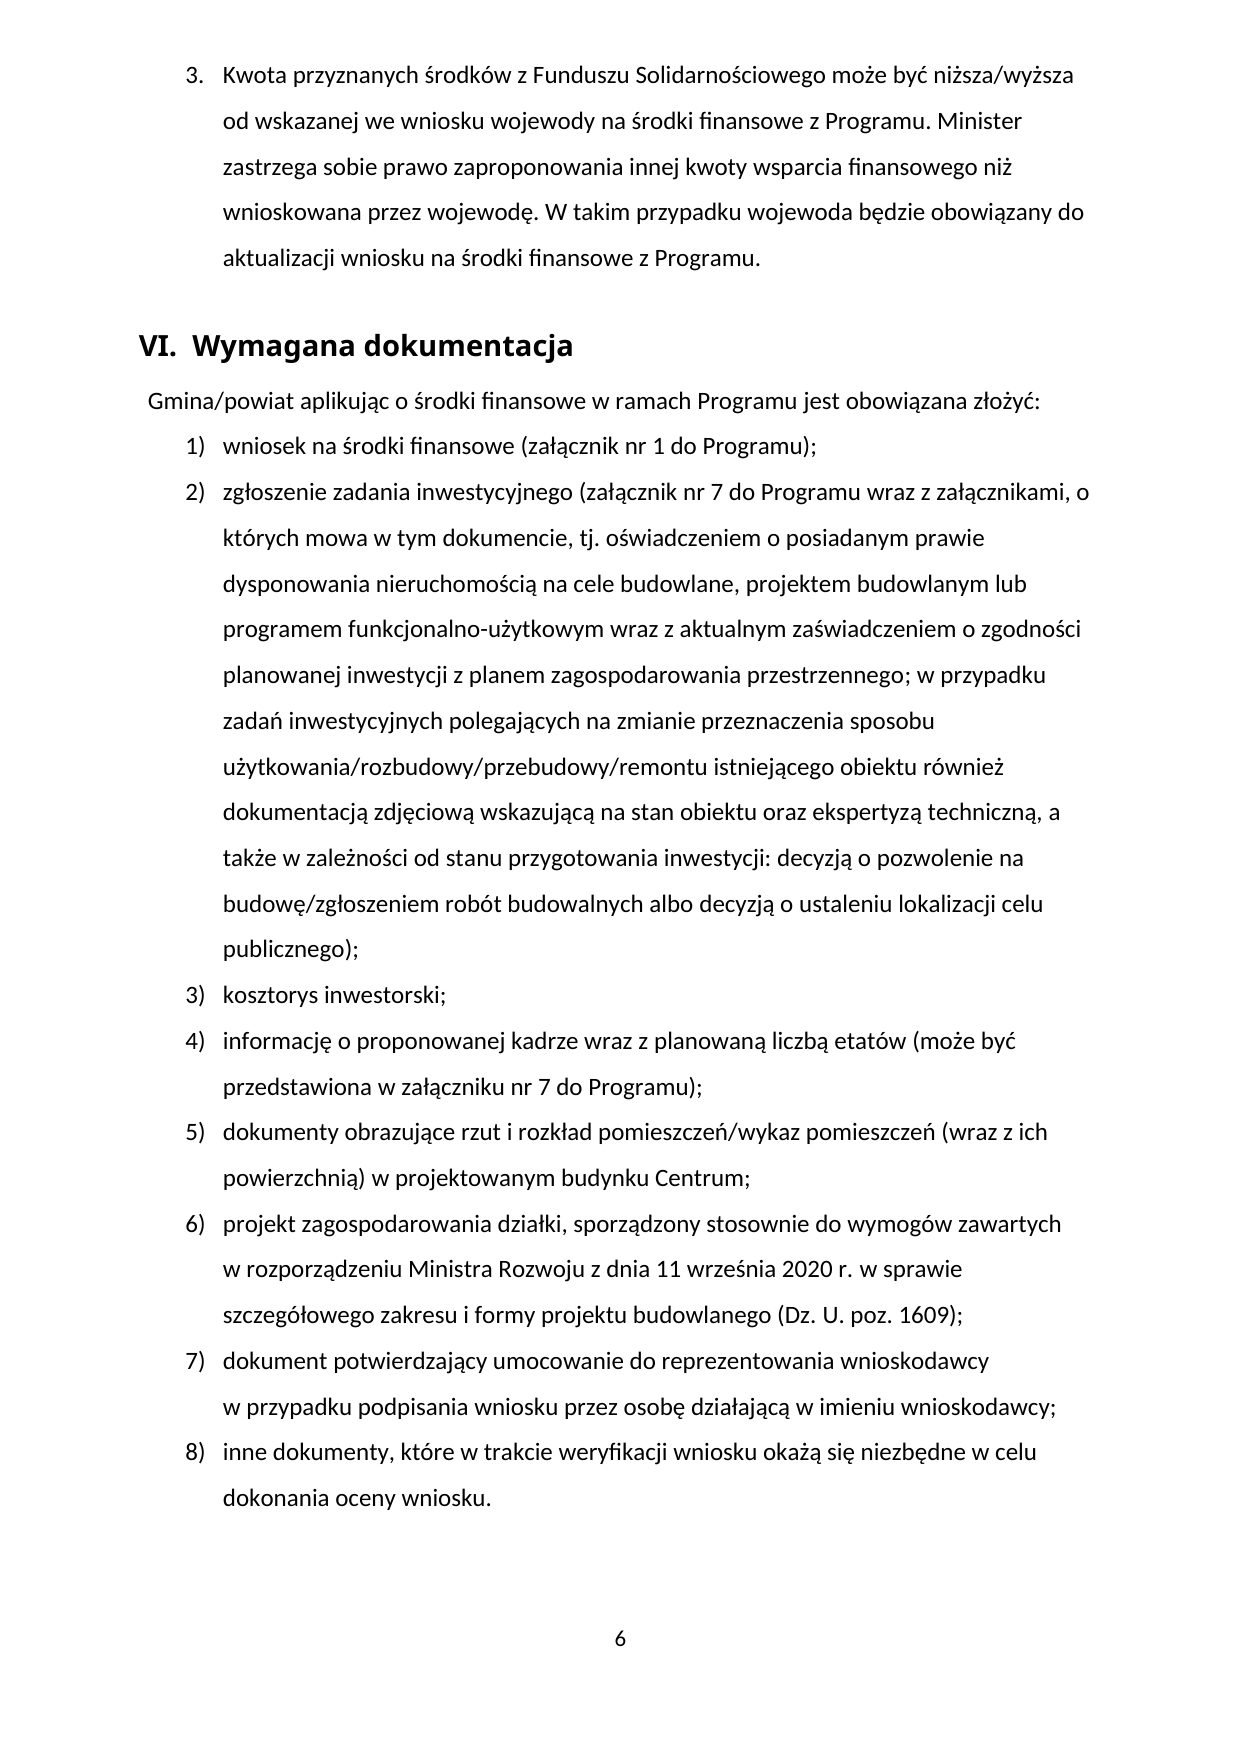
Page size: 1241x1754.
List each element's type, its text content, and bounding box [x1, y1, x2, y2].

list zgłoszenie zadania inwestycyjnego (załącznik nr 7 do Programu wraz z załącznikami, o których mowa w tym dokumencie, tj. oświadczeniem o posiadanym prawie dysponowania nieruchomością na cele budowlane, projektem budowlanym lub programem funkcjonalno-użytkowym wraz z aktualnym zaświadczeniem o zgodności planowanej inwestycji z planem zagospodarowania przestrzennego; w przypadku zadań inwestycyjnych polegających na zmianie przeznaczenia sposobu użytkowania/rozbudowy/przebudowy/remontu istniejącego obiektu również dokumentacją zdjęciową wskazującą na stan obiektu oraz ekspertyzą techniczną, a także w zależności od stanu przygotowania inwestycji: decyzją o pozwolenie na budowę/zgłoszeniem robót budowalnych albo decyzją o ustaleniu lokalizacji celu publicznego); [185, 476, 1093, 964]
list Kwota przyznanych środków z Funduszu Solidarnościowego może być niższa/wyższa od wskazanej we wniosku wojewody na środki finansowe z Programu. Minister zastrzega sobie prawo zaproponowania innej kwoty wsparcia finansowego niż wnioskowana przez wojewodę. W takim przypadku wojewoda będzie obowiązany do aktualizacji wniosku na środki finansowe z Programu. [185, 59, 1093, 273]
list kosztorys inwestorski; [185, 979, 1093, 1010]
list wniosek na środki finansowe (załącznik nr 1 do Programu); [185, 431, 1093, 461]
list inne dokumenty, które w trakcie weryfikacji wniosku okażą się niezbędne w celu dokonania oceny wniosku. [185, 1437, 1093, 1513]
list informację o proponowanej kadrze wraz z planowaną liczbą etatów (może być przedstawiona w załączniku nr 7 do Programu); [185, 1025, 1093, 1101]
list projekt zagospodarowania działki, sporządzony stosownie do wymogów zawartych w rozporządzeniu Ministra Rozwoju z dnia 11 września 2020 r. w sprawie szczegółowego zakresu i formy projektu budowlanego (Dz. U. poz. 1609); [185, 1208, 1093, 1330]
text Gmina/powiat aplikując o środki finansowe w ramach Programu jest obowiązana złożyć: [148, 385, 1093, 415]
list dokument potwierdzający umocowanie do reprezentowania wnioskodawcy w przypadku podpisania wniosku przez osobę działającą w imieniu wnioskodawcy; [185, 1345, 1093, 1421]
subtitle Wymagana dokumentacja [177, 325, 1093, 365]
list dokumenty obrazujące rzut i rozkład pomieszczeń/wykaz pomieszczeń (wraz z ich powierzchnią) w projektowanym budynku Centrum; [185, 1116, 1093, 1193]
